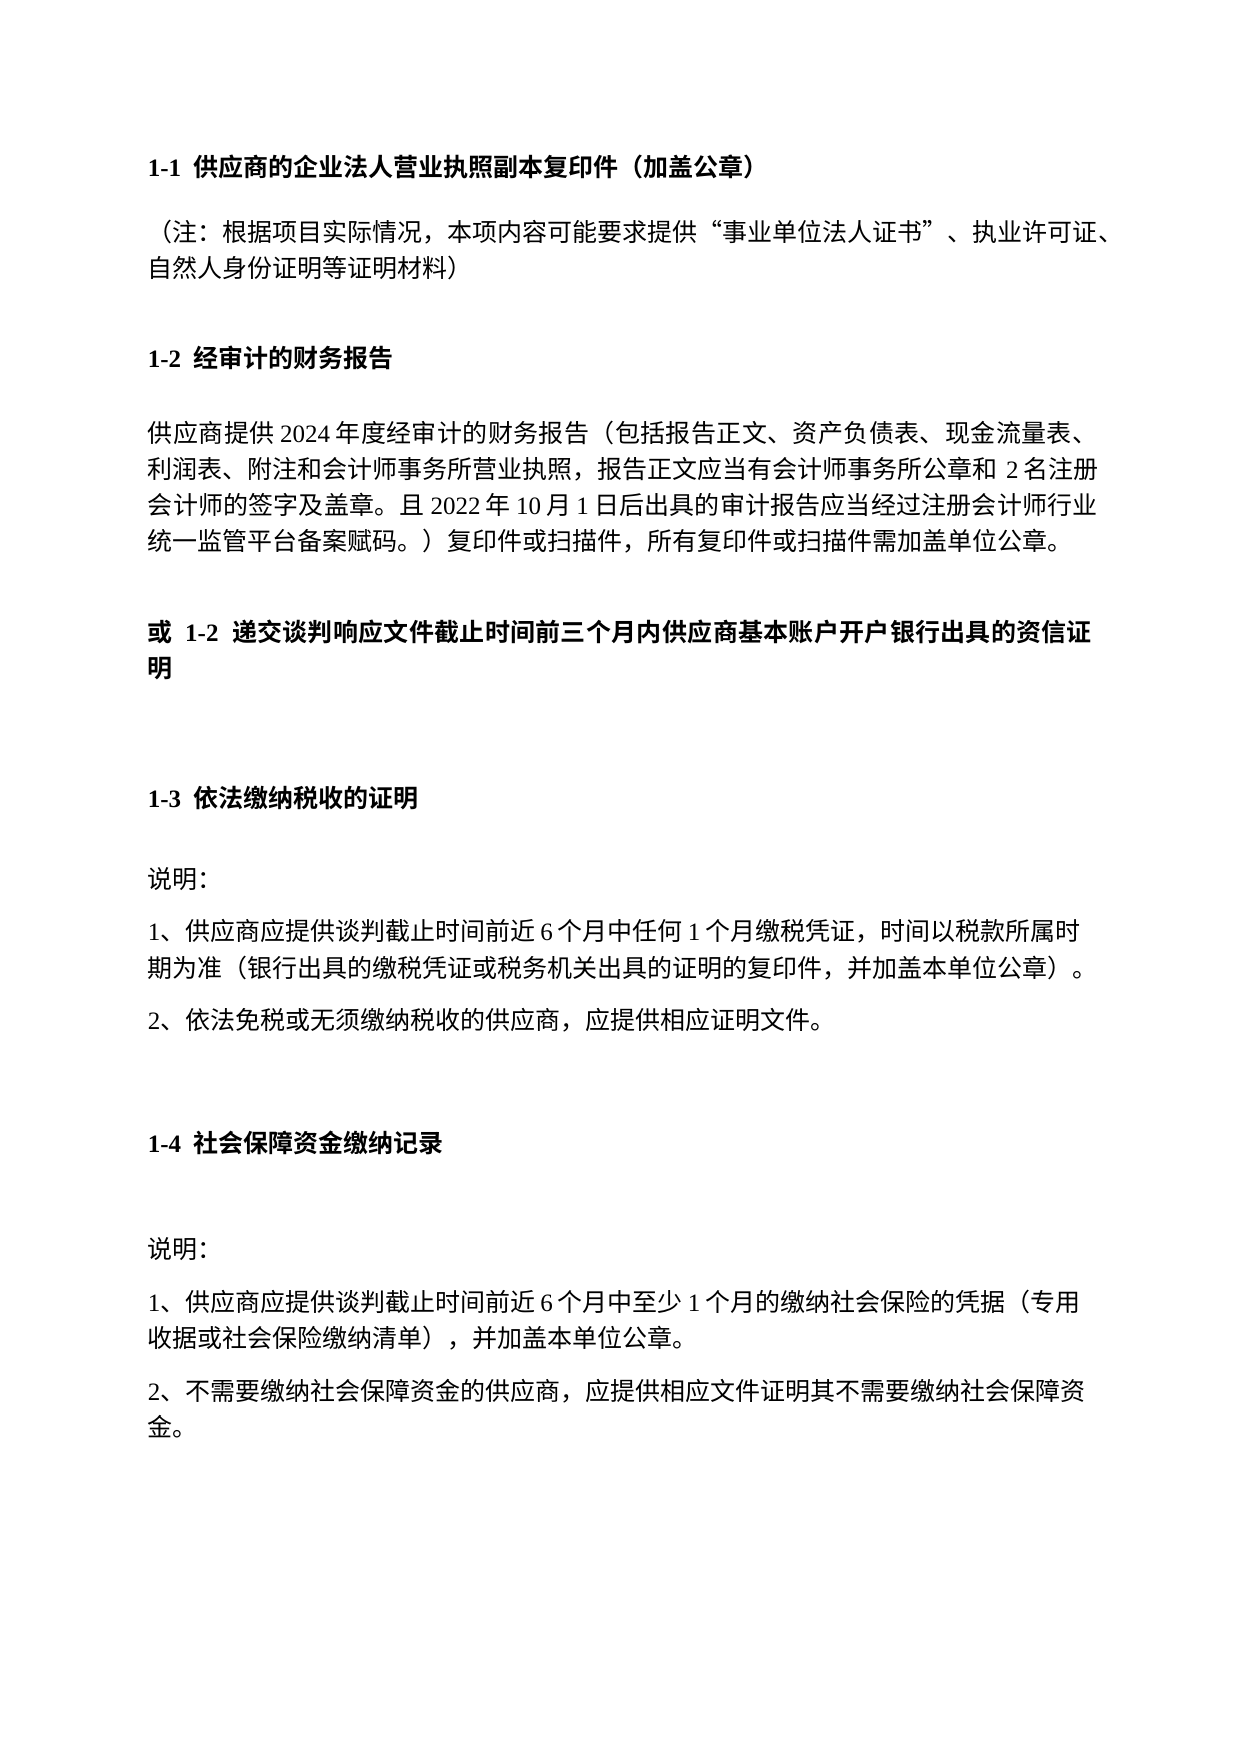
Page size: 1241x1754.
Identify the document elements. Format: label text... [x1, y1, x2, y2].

text 2、不需要缴纳社会保障资金的供应商，应提供相应文件证明其不需要缴纳社会保障资金。 [148, 1371, 1098, 1443]
text 说明： [148, 1230, 1098, 1266]
text 说明： [148, 859, 1098, 896]
text （注：根据项目实际情况，本项内容可能要求提供“事业单位法人证书”、执业许可证、自然人身份证明等证明材料） [148, 213, 1098, 285]
text 1-4 社会保障资金缴纳记录 [148, 1123, 1092, 1159]
text 1-3 依法缴纳税收的证明 [148, 778, 1092, 814]
text 1、供应商应提供谈判截止时间前近6个月中至少1个月的缴纳社会保险的凭据（专用收据或社会保险缴纳清单），并加盖本单位公章。 [148, 1282, 1098, 1355]
text 或 1-2 递交谈判响应文件截止时间前三个月内供应商基本账户开户银行出具的资信证明 [148, 612, 1092, 684]
text 供应商提供2024年度经审计的财务报告（包括报告正文、资产负债表、现金流量表、利润表、附注和会计师事务所营业执照，报告正文应当有会计师事务所公章和2名注册会计师的签字及盖章。且2022年10月1日后出具的审计报告应当经过注册会计师行业统一监管平台备案赋码。）复印件或扫描件，所有复印件或扫描件需加盖单位公章。 [148, 413, 1098, 558]
text 1-2 经审计的财务报告 [148, 339, 1092, 375]
text 1、供应商应提供谈判截止时间前近6个月中任何1个月缴税凭证，时间以税款所属时期为准（银行出具的缴税凭证或税务机关出具的证明的复印件，并加盖本单位公章）。 [148, 912, 1098, 984]
text 2、依法免税或无须缴纳税收的供应商，应提供相应证明文件。 [148, 1001, 1098, 1037]
text 1-1 供应商的企业法人营业执照副本复印件（加盖公章） [148, 148, 1092, 184]
